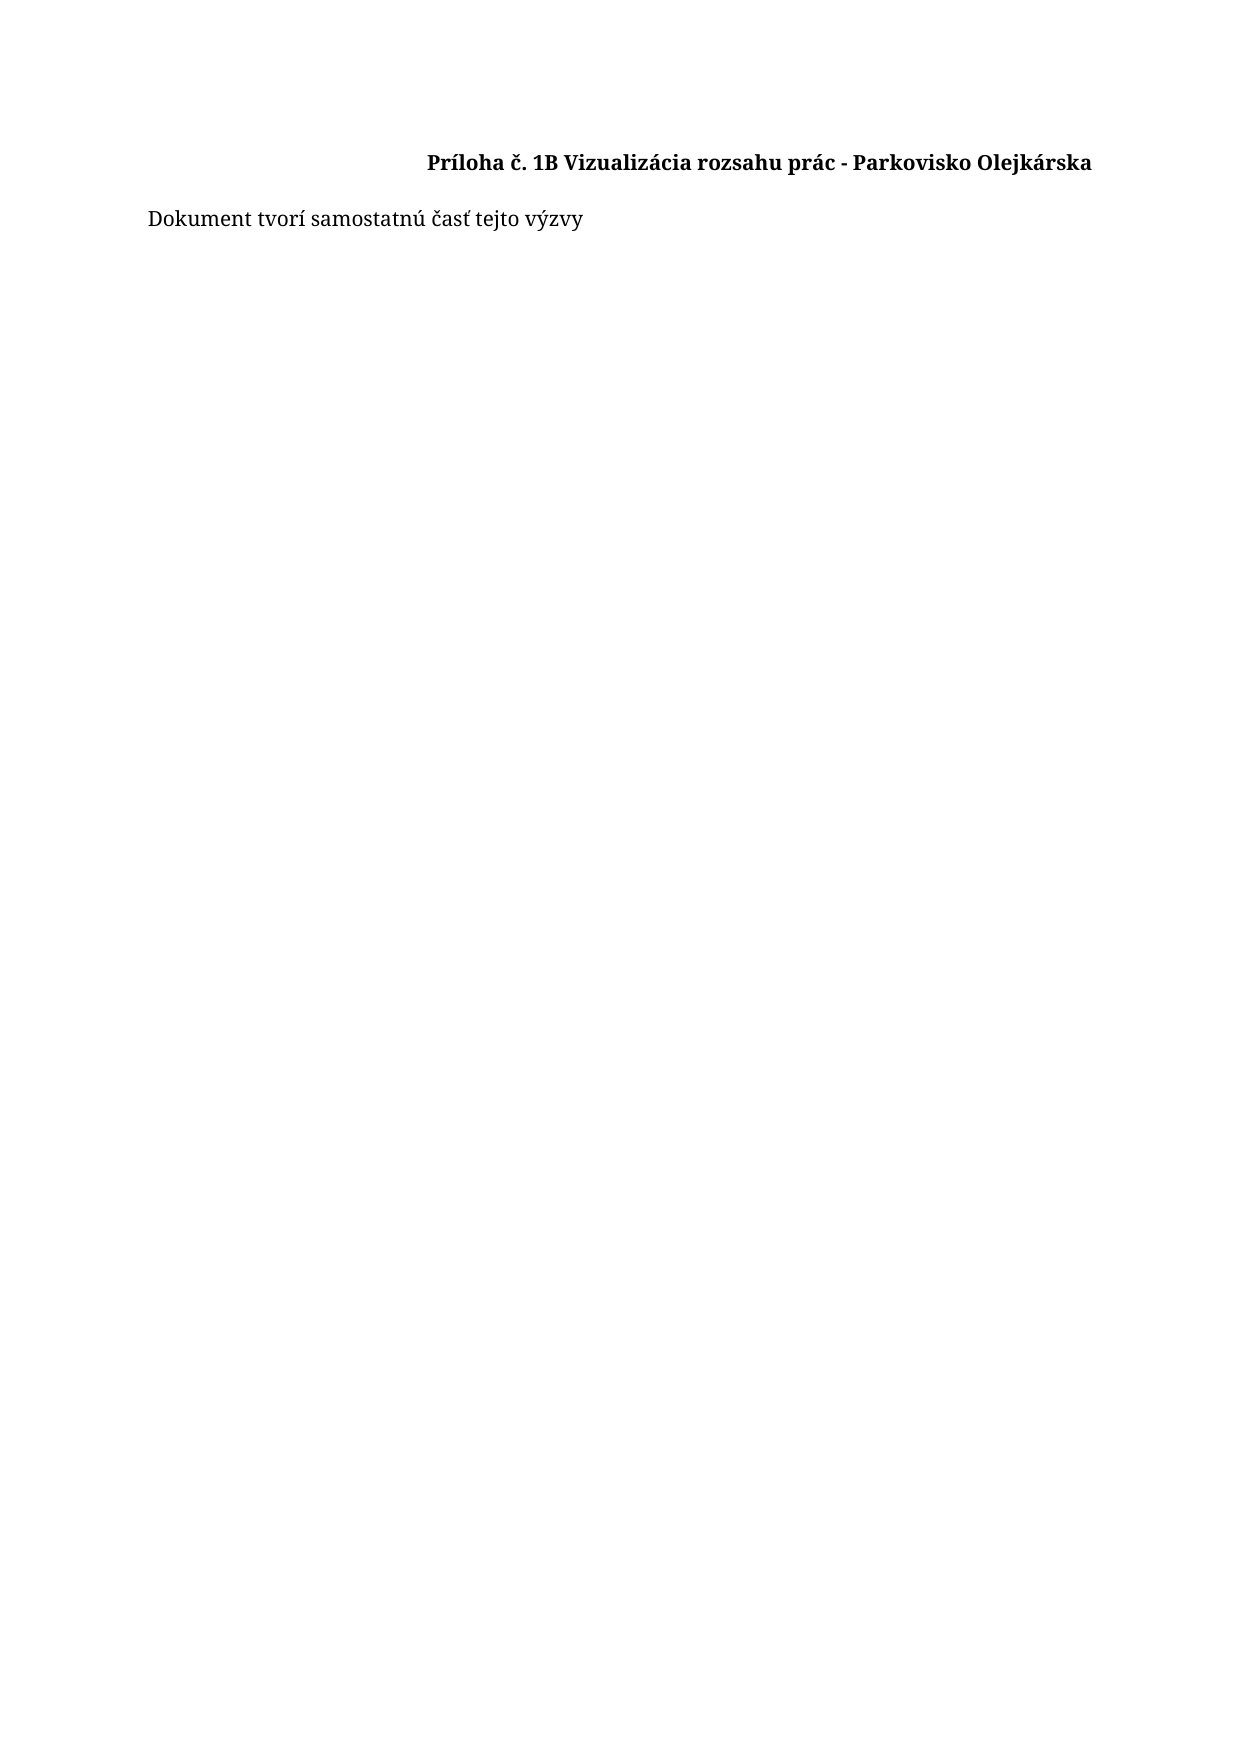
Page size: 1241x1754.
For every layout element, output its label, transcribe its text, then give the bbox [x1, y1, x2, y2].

text Dokument tvorí samostatnú časť tejto výzvy [148, 204, 1093, 233]
text Príloha č. 1B Vizualizácia rozsahu prác - Parkovisko Olejkárska [148, 148, 1093, 176]
